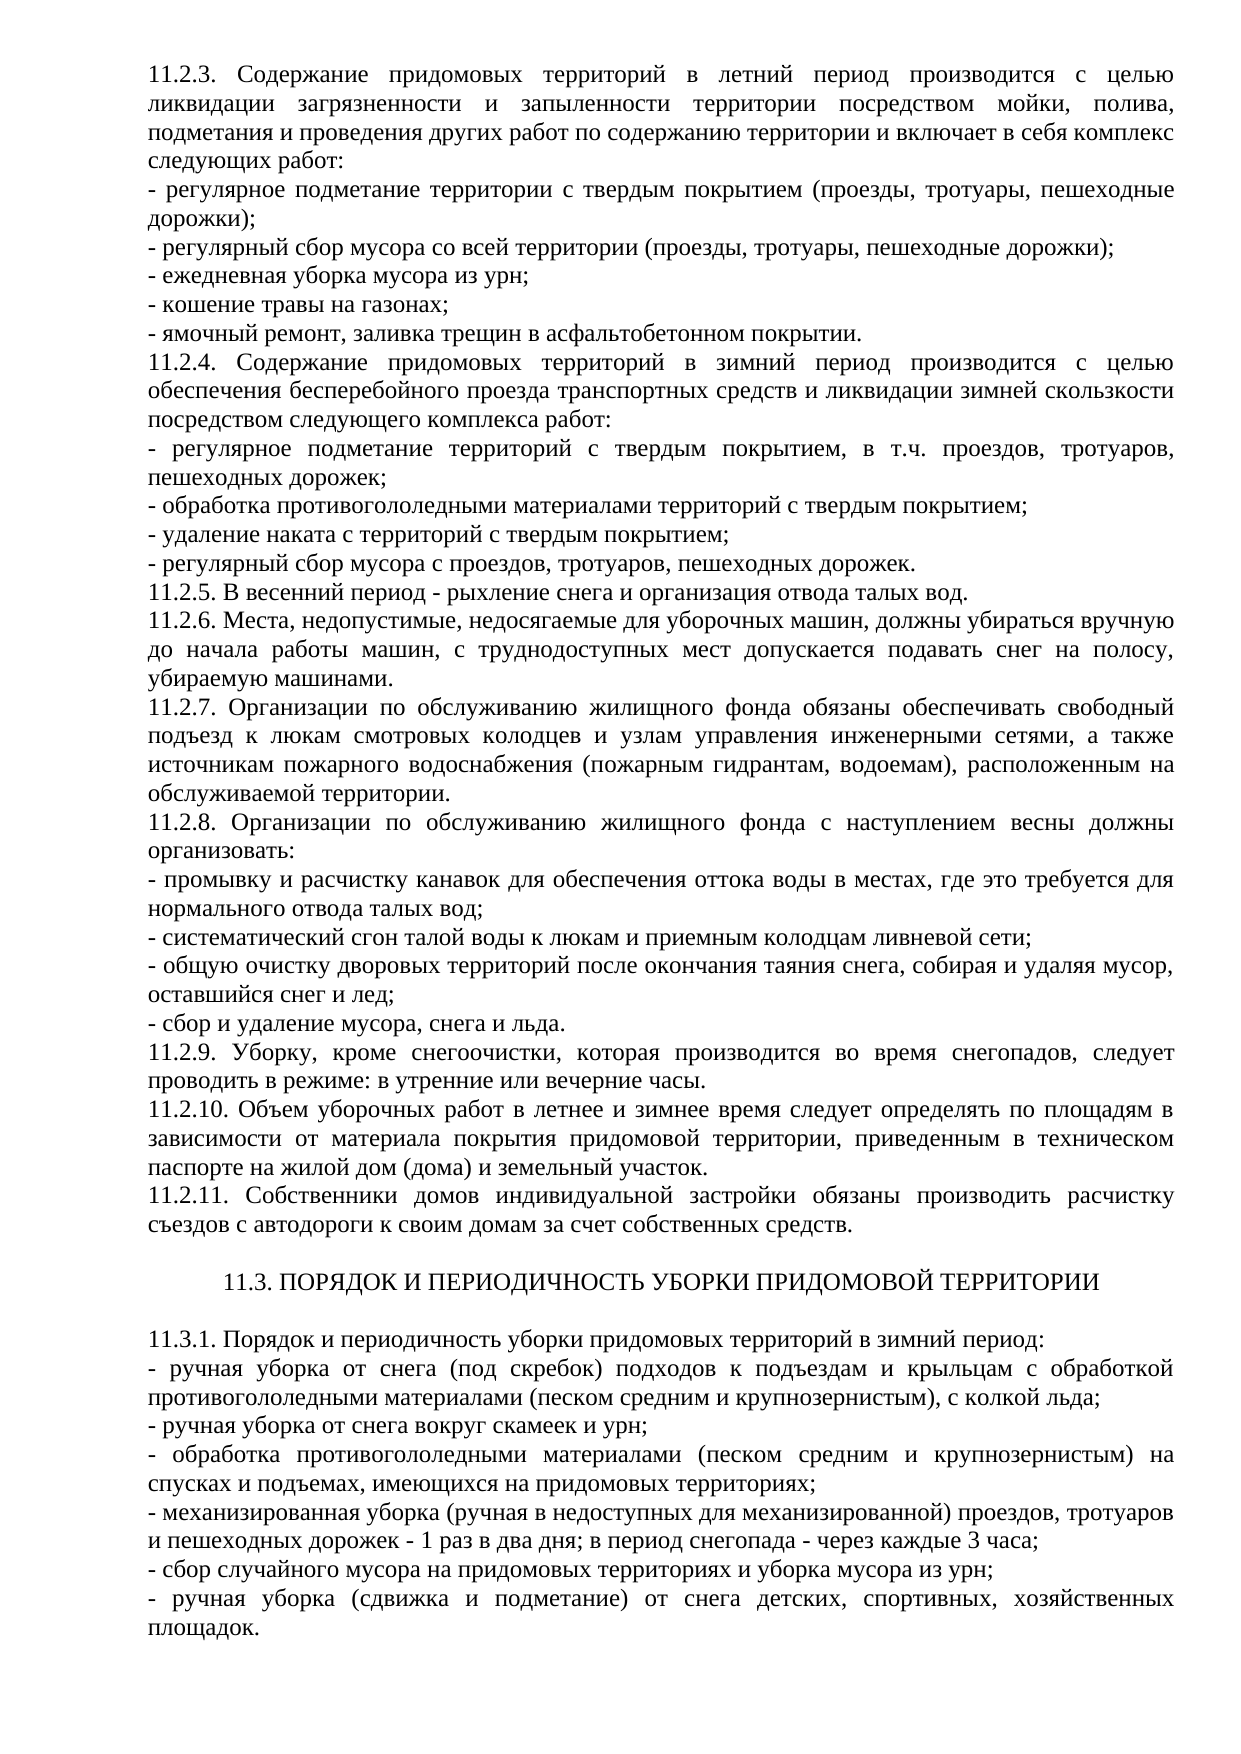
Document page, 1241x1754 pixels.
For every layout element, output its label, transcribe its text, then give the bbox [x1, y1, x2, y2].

text - ямочный ремонт, заливка трещин в асфальтобетонном покрытии. [148, 318, 1175, 347]
text 11.3. ПОРЯДОК И ПЕРИОДИЧНОСТЬ УБОРКИ ПРИДОМОВОЙ ТЕРРИТОРИИ [148, 1267, 1175, 1295]
text - сбор случайного мусора на придомовых территориях и уборка мусора из урн; [148, 1554, 1175, 1583]
text - регулярное подметание территорий с твердым покрытием, в т.ч. проездов, тротуаров, пешеходных дорожек; [148, 433, 1175, 490]
text - регулярный сбор мусора со всей территории (проезды, тротуары, пешеходные дорожки); [148, 232, 1175, 260]
text 11.2.9. Уборку, кроме снегоочистки, которая производится во время снегопадов, следует проводить в режиме: в утренние или вечерние часы. [148, 1037, 1175, 1094]
text 11.2.8. Организации по обслуживанию жилищного фонда с наступлением весны должны организовать: [148, 807, 1175, 864]
text 11.2.10. Объем уборочных работ в летнее и зимнее время следует определять по площадям в зависимости от материала покрытия придомовой территории, приведенным в техническом паспорте на жилой дом (дома) и земельный участок. [148, 1094, 1175, 1180]
text - обработка противогололедными материалами (песком средним и крупнозернистым) на спусках и подъемах, имеющихся на придомовых территориях; [148, 1439, 1175, 1497]
text - общую очистку дворовых территорий после окончания таяния снега, собирая и удаляя мусор, оставшийся снег и лед; [148, 950, 1175, 1008]
text - сбор и удаление мусора, снега и льда. [148, 1008, 1175, 1037]
text 11.2.7. Организации по обслуживанию жилищного фонда обязаны обеспечивать свободный подъезд к люкам смотровых колодцев и узлам управления инженерными сетями, а также источникам пожарного водоснабжения (пожарным гидрантам, водоемам), расположенным на обслуживаемой территории. [148, 692, 1175, 807]
text - кошение травы на газонах; [148, 289, 1175, 318]
text - регулярное подметание территории с твердым покрытием (проезды, тротуары, пешеходные дорожки); [148, 174, 1175, 232]
text 11.2.6. Места, недопустимые, недосягаемые для уборочных машин, должны убираться вручную до начала работы машин, с труднодоступных мест допускается подавать снег на полосу, убираемую машинами. [148, 605, 1175, 692]
text - промывку и расчистку канавок для обеспечения оттока воды в местах, где это требуется для нормального отвода талых вод; [148, 864, 1175, 922]
text 11.2.11. Собственники домов индивидуальной застройки обязаны производить расчистку съездов с автодороги к своим домам за счет собственных средств. [148, 1180, 1175, 1238]
text 11.2.3. Содержание придомовых территорий в летний период производится с целью ликвидации загрязненности и запыленности территории посредством мойки, полива, подметания и проведения других работ по содержанию территории и включает в себя комплекс следующих работ: [148, 59, 1175, 174]
text - ручная уборка (сдвижка и подметание) от снега детских, спортивных, хозяйственных площадок. [148, 1583, 1175, 1640]
text - ручная уборка от снега (под скребок) подходов к подъездам и крыльцам с обработкой противогололедными материалами (песком средним и крупнозернистым), с колкой льда; [148, 1353, 1175, 1410]
text - ежедневная уборка мусора из урн; [148, 260, 1175, 289]
text - удаление наката с территорий с твердым покрытием; [148, 519, 1175, 548]
text - систематический сгон талой воды к люкам и приемным колодцам ливневой сети; [148, 922, 1175, 950]
text - ручная уборка от снега вокруг скамеек и урн; [148, 1410, 1175, 1439]
text - обработка противогололедными материалами территорий с твердым покрытием; [148, 490, 1175, 519]
text - регулярный сбор мусора с проездов, тротуаров, пешеходных дорожек. [148, 548, 1175, 577]
text 11.2.4. Содержание придомовых территорий в зимний период производится с целью обеспечения бесперебойного проезда транспортных средств и ликвидации зимней скользкости посредством следующего комплекса работ: [148, 347, 1175, 433]
text 11.2.5. В весенний период - рыхление снега и организация отвода талых вод. [148, 577, 1175, 605]
text - механизированная уборка (ручная в недоступных для механизированной) проездов, тротуаров и пешеходных дорожек - 1 раз в два дня; в период снегопада - через каждые 3 часа; [148, 1497, 1175, 1554]
text 11.3.1. Порядок и периодичность уборки придомовых территорий в зимний период: [148, 1324, 1175, 1353]
